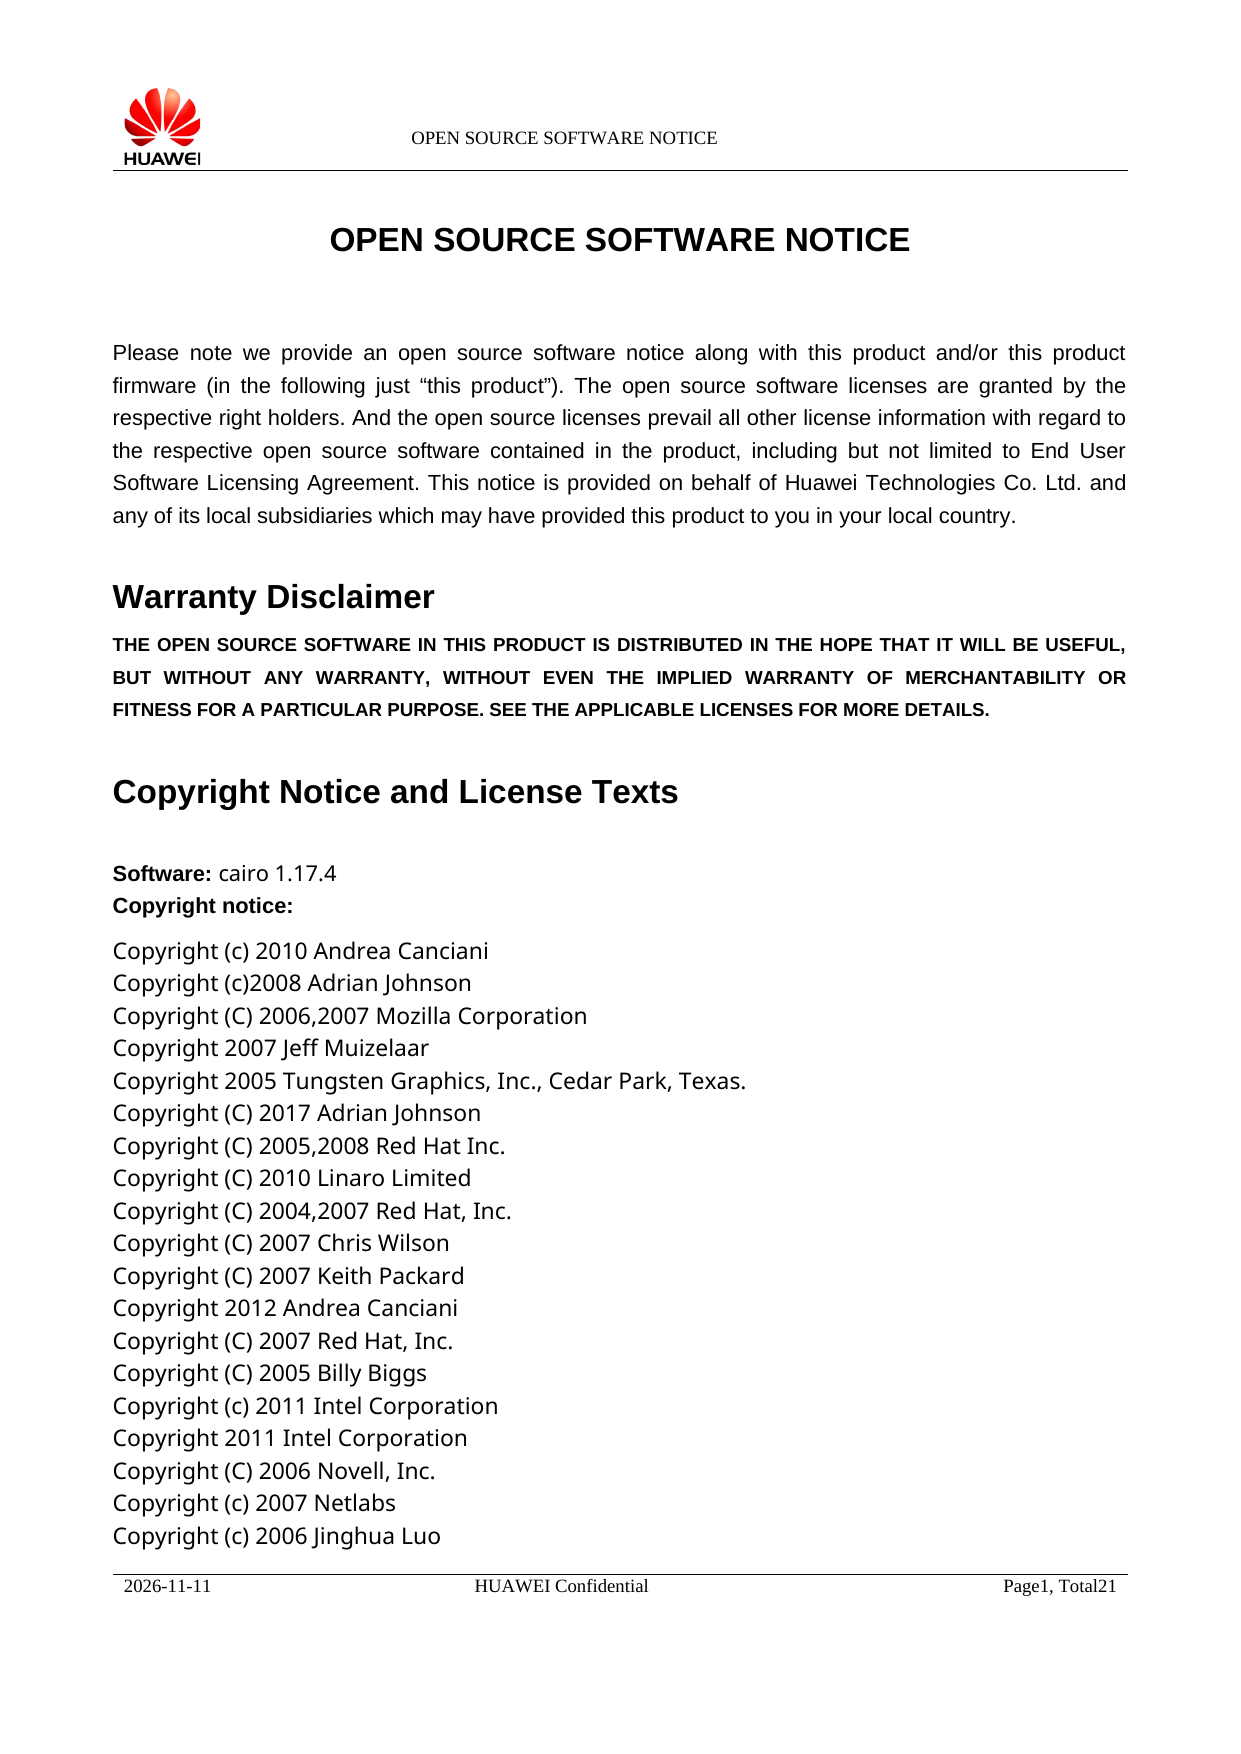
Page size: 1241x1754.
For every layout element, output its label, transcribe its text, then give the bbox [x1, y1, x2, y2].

text The open source software in this product is distributed in the hope that it will be useful, but WITHOUT ANY WARRANTY, without even the implied warranty of MERCHANTABILITY or FITNESS FOR A PARTICULAR PURPOSE. See the applicable licenses for more details. [112, 629, 1128, 726]
text Please note we provide an open source software notice along with this product and/or this product firmware (in the following just “this product”). The open source software licenses are granted by the respective right holders. And the open source licenses prevail all other license information with regard to the respective open source software contained in the product, including but not limited to End User Software Licensing Agreement. This notice is provided on behalf of Huawei Technologies Co. Ltd. and any of its local subsidiaries which may have provided this product to you in your local country. [112, 336, 1128, 531]
text Warranty Disclaimer [112, 564, 1128, 629]
text Copyright notice: [112, 889, 1128, 921]
title Software: cairo 1.17.4 [112, 856, 1128, 889]
text OPEN SOURCE SOFTWARE NOTICE [112, 206, 1128, 271]
picture [124, 88, 201, 165]
text Copyright Notice and License Texts [112, 759, 1128, 824]
